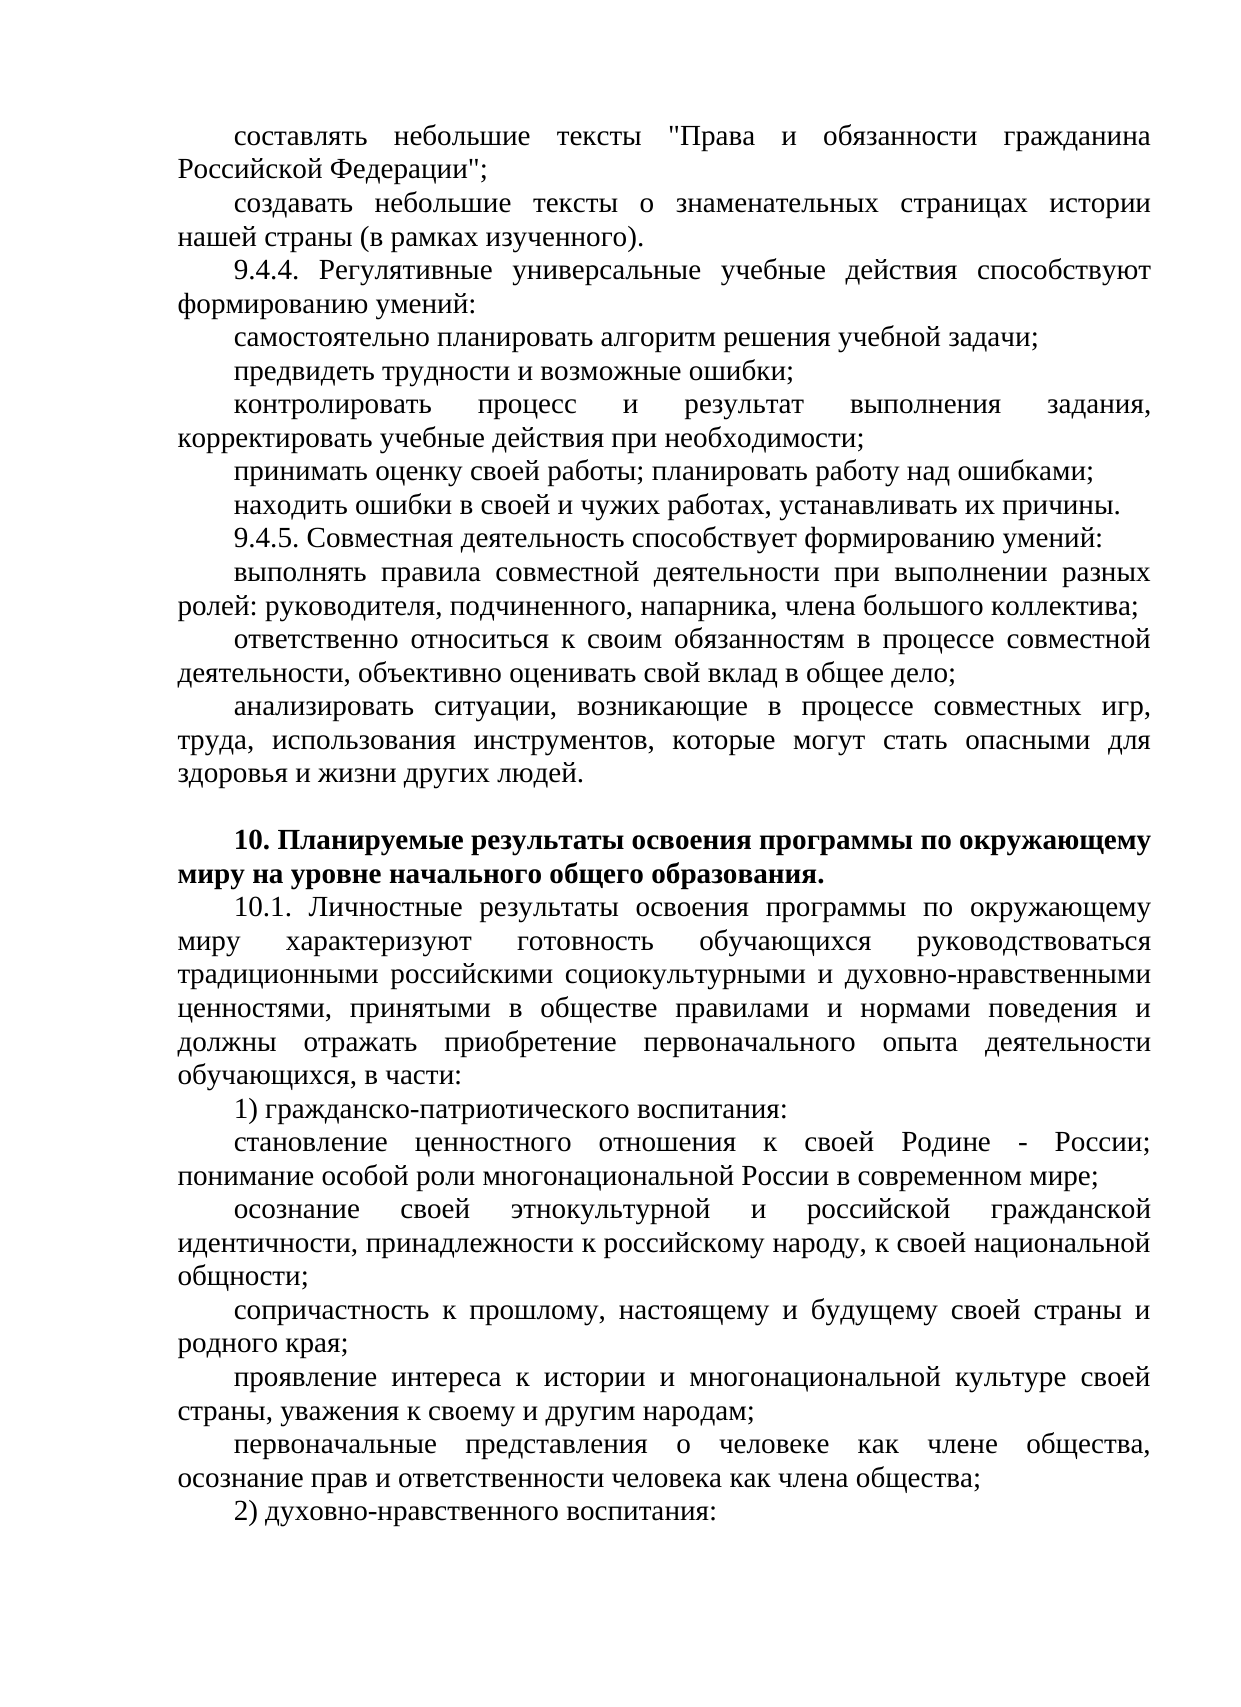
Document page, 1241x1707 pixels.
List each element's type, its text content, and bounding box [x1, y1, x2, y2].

text предвидеть трудности и возможные ошибки; [177, 353, 1152, 386]
text принимать оценку своей работы; планировать работу над ошибками; [177, 453, 1152, 487]
text 2) духовно-нравственного воспитания: [177, 1493, 1152, 1527]
text осознание своей этнокультурной и российской гражданской идентичности, принадлежности к российскому народу, к своей национальной общности; [177, 1191, 1152, 1292]
text 10.1. Личностные результаты освоения программы по окружающему миру характеризуют готовность обучающихся руководствоваться традиционными российскими социокультурными и духовно-нравственными ценностями, принятыми в обществе правилами и нормами поведения и должны отражать приобретение первоначального опыта деятельности обучающихся, в части: [177, 889, 1152, 1091]
text находить ошибки в своей и чужих работах, устанавливать их причины. [177, 487, 1152, 521]
text первоначальные представления о человеке как члене общества, осознание прав и ответственности человека как члена общества; [177, 1426, 1152, 1493]
text контролировать процесс и результат выполнения задания, корректировать учебные действия при необходимости; [177, 386, 1152, 453]
text анализировать ситуации, возникающие в процессе совместных игр, труда, использования инструментов, которые могут стать опасными для здоровья и жизни других людей. [177, 688, 1152, 789]
text выполнять правила совместной деятельности при выполнении разных ролей: руководителя, подчиненного, напарника, члена большого коллектива; [177, 554, 1152, 621]
text ответственно относиться к своим обязанностям в процессе совместной деятельности, объективно оценивать свой вклад в общее дело; [177, 621, 1152, 688]
text становление ценностного отношения к своей Родине - России; понимание особой роли многонациональной России в современном мире; [177, 1124, 1152, 1191]
text составлять небольшие тексты "Права и обязанности гражданина Российской Федерации"; [177, 118, 1152, 185]
text сопричастность к прошлому, настоящему и будущему своей страны и родного края; [177, 1292, 1152, 1359]
text самостоятельно планировать алгоритм решения учебной задачи; [177, 319, 1152, 353]
text проявление интереса к истории и многонациональной культуре своей страны, уважения к своему и другим народам; [177, 1359, 1152, 1426]
text 1) гражданско-патриотического воспитания: [177, 1091, 1152, 1124]
text 10. Планируемые результаты освоения программы по окружающему миру на уровне начального общего образования. [177, 822, 1152, 889]
text 9.4.4. Регулятивные универсальные учебные действия способствуют формированию умений: [177, 252, 1152, 319]
text 9.4.5. Совместная деятельность способствует формированию умений: [177, 521, 1152, 554]
text создавать небольшие тексты о знаменательных страницах истории нашей страны (в рамках изученного). [177, 185, 1152, 252]
